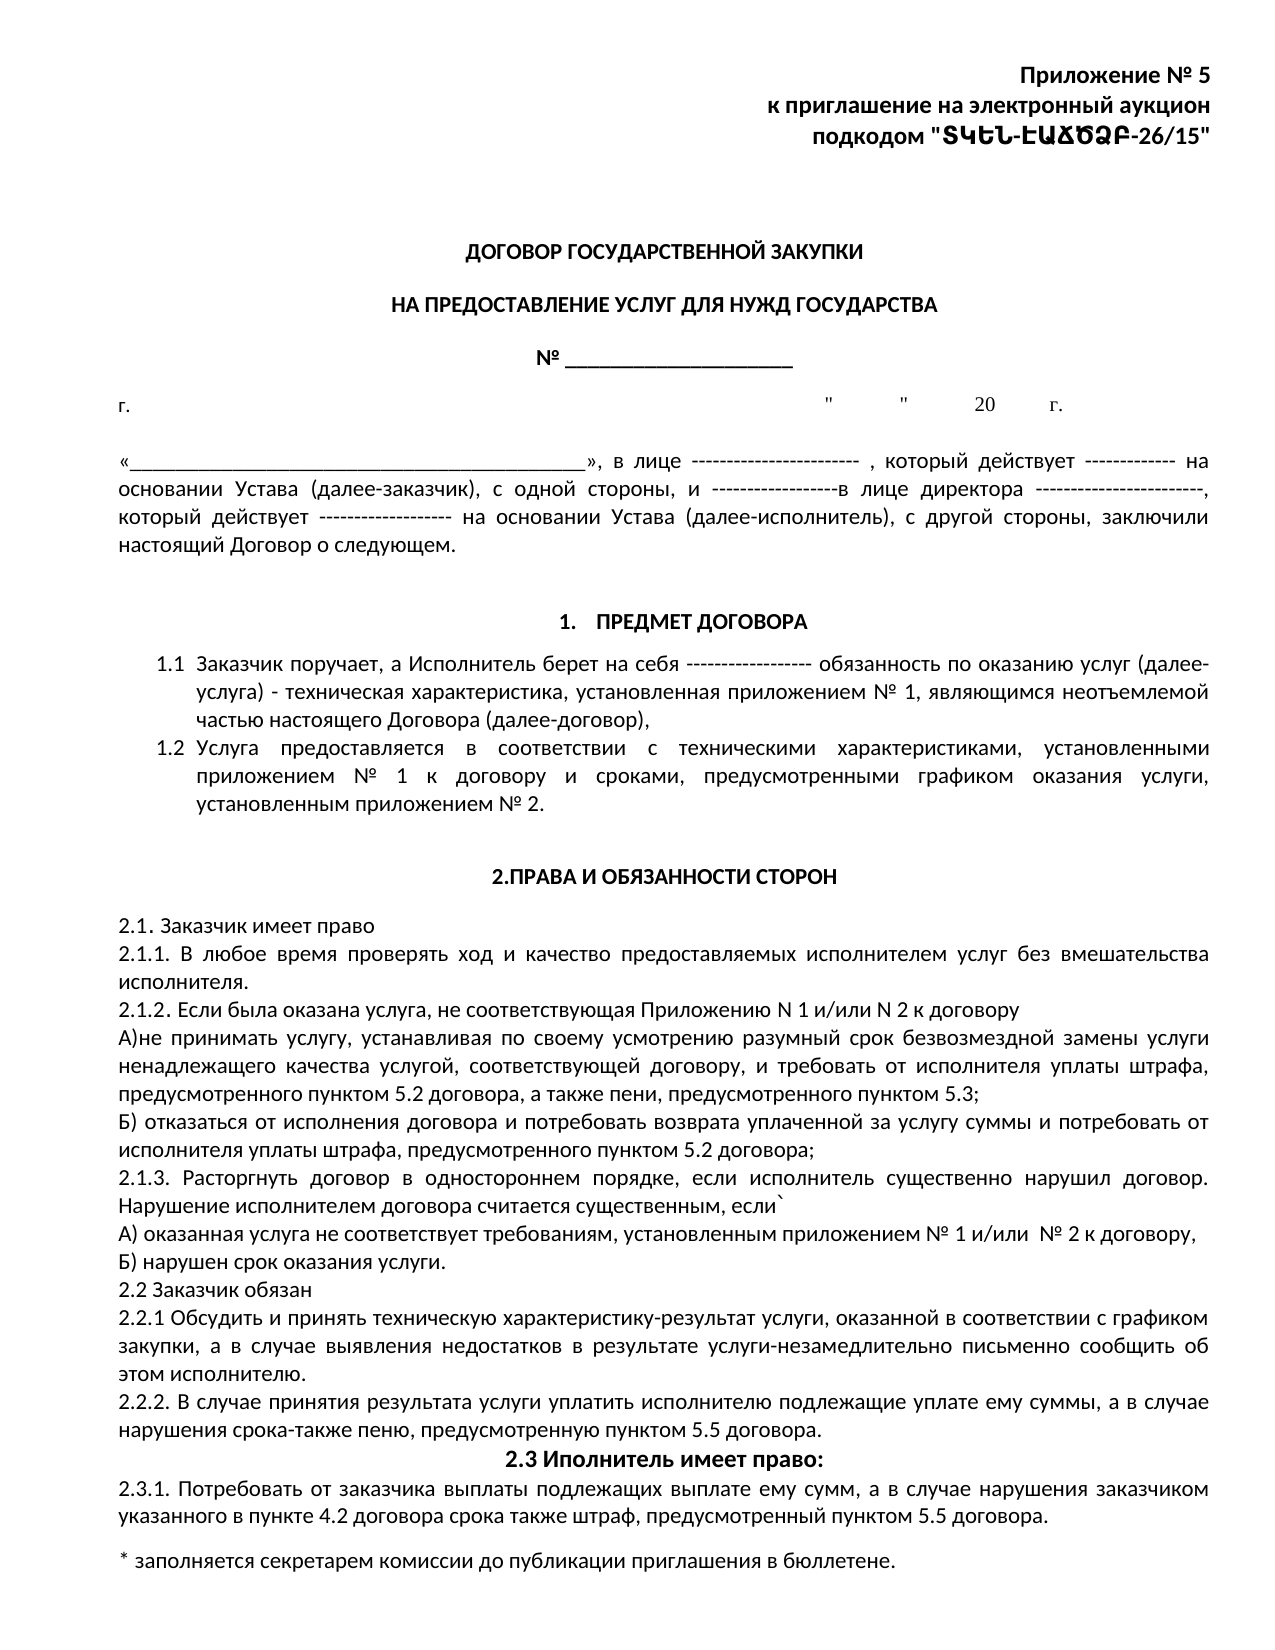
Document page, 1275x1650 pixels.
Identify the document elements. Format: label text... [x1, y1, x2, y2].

text А) оказанная услуга не соответствует требованиям, установленным приложением № 1 и/или № 2 к договору, [118, 1219, 1211, 1247]
list Услуга предоставляется в соответствии с техническими характеристиками, установленными приложением № 1 к договору и сроками, предусмотренными графиком оказания услуги, установленным приложением № 2. [156, 733, 1211, 817]
text 2.3.1. Потребовать от заказчика выплаты подлежащих выплате ему сумм, а в случае нарушения заказчиком указанного в пункте 4.2 договора срока также штраф, предусмотренный пунктом 5.5 договора. [118, 1474, 1211, 1530]
table_header " " 20 г. [591, 392, 1074, 446]
text № ____________________ [118, 343, 1211, 371]
table_header г. [107, 392, 591, 446]
text 2.2 Заказчик обязан [118, 1275, 1211, 1303]
text 2.2.1 Обсудить и принять техническую характеристику-результат услуги, оказанной в соответствии с графиком закупки, а в случае выявления недостатков в результате услуги-незамедлительно письменно сообщить об этом исполнителю. [118, 1303, 1211, 1387]
text 2.1․ Заказчик имеет право [118, 911, 1211, 939]
text подкодом "ՏԿԵՆ-ԷԱՃԾՁԲ-26/15" [148, 120, 1211, 151]
text «________________________________________», в лице ------------------------ , который действует ------------- на основании Устава (далее-заказчик), с одной стороны, и ------------------в лице директора ------------------------, который действует ------------------- на основании Устава (далее-исполнитель), с другой стороны, заключили настоящий Договор о следующем. [118, 446, 1211, 558]
text 2.3 Иполнитель имеет право: [118, 1443, 1211, 1474]
text 2.1.3. Расторгнуть договор в одностороннем порядке, если исполнитель существенно нарушил договор. Нарушение исполнителем договора считается существенным, если՝ [118, 1163, 1211, 1219]
text 2.1.1. В любое время проверять ход и качество предоставляемых исполнителем услуг без вмешательства исполнителя. [118, 939, 1211, 995]
text 2.1.2․ Если была оказана услуга, не соответствующая Приложению N 1 и/или N 2 к договору [118, 995, 1211, 1023]
text НА ПРЕДОСТАВЛЕНИЕ УСЛУГ ДЛЯ НУЖД ГОСУДАРСТВА [118, 290, 1211, 318]
text к приглашение на электронный аукцион [148, 89, 1211, 120]
text ДОГОВОР ГОСУДАРСТВЕННОЙ ЗАКУПКИ [118, 237, 1211, 265]
text Приложение № 5 [118, 59, 1211, 89]
text Б) отказаться от исполнения договора и потребовать возврата уплаченной за услугу суммы и потребовать от исполнителя уплаты штрафа, предусмотренного пунктом 5.2 договора; [118, 1107, 1211, 1163]
text А)не принимать услугу, устанавливая по своему усмотрению разумный срок безвозмездной замены услуги ненадлежащего качества услугой, соответствующей договору, и требовать от исполнителя уплаты штрафа, предусмотренного пунктом 5.2 договора, а также пени, предусмотренного пунктом 5.3; [118, 1023, 1211, 1107]
text Б) нарушен срок оказания услуги. [118, 1247, 1211, 1275]
text 2.2.2. В случае принятия результата услуги уплатить исполнителю подлежащие уплате ему суммы, а в случае нарушения срока-также пеню, предусмотренную пунктом 5.5 договора. [118, 1387, 1211, 1443]
text 2.ПРАВА И ОБЯЗАННОСТИ СТОРОН [118, 862, 1211, 890]
list Заказчик поручает, а Исполнитель берет на себя ------------------ обязанность по оказанию услуг (далее-услуга) - техническая характеристика, установленная приложением № 1, являющимся неотъемлемой частью настоящего Договора (далее-договор), [156, 649, 1211, 733]
list ПРЕДМЕТ ДОГОВОРА [156, 607, 1211, 635]
text * заполняется секретарем комиссии до публикации приглашения в бюллетене. [118, 1546, 1211, 1574]
